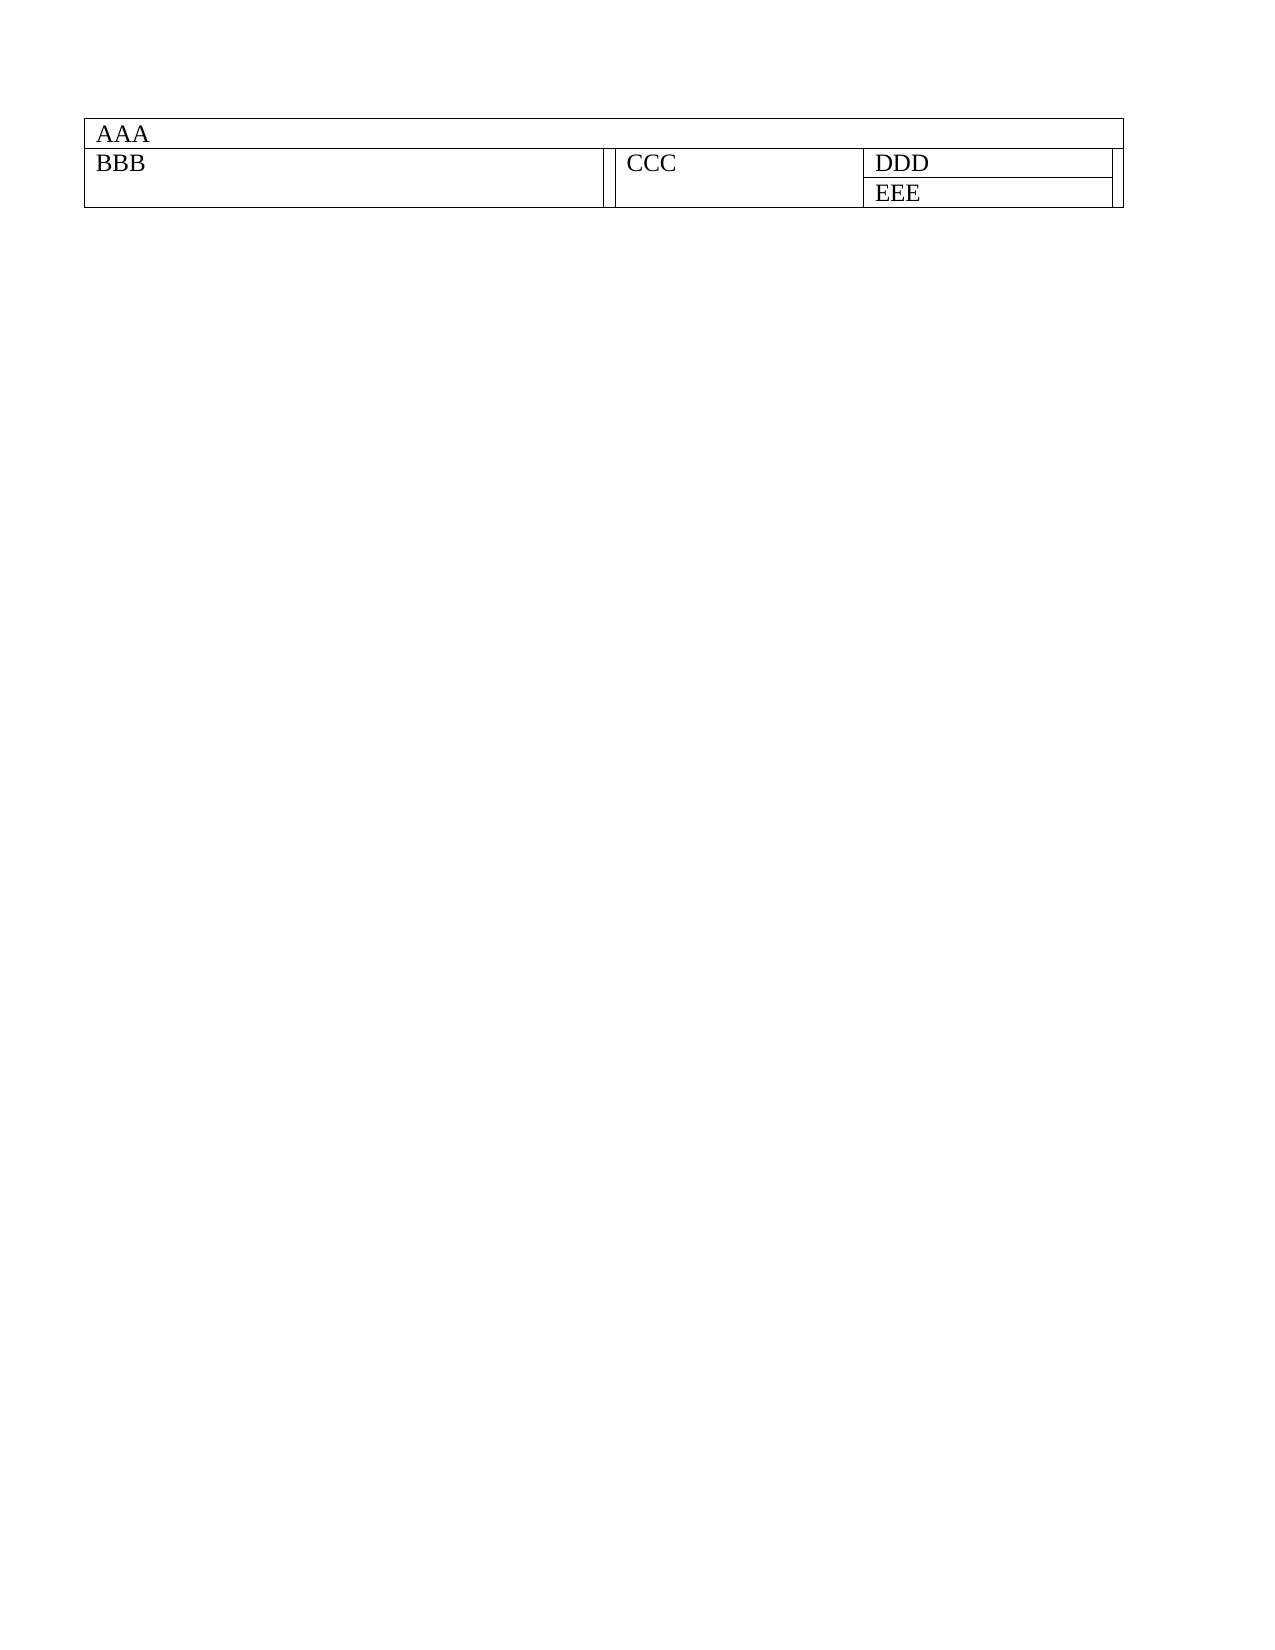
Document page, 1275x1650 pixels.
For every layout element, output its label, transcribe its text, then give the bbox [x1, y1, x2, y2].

table_cell [604, 149, 615, 207]
table_header AAA [85, 119, 1123, 147]
table_cell [1113, 149, 1123, 207]
table_cell BBB [85, 149, 603, 207]
